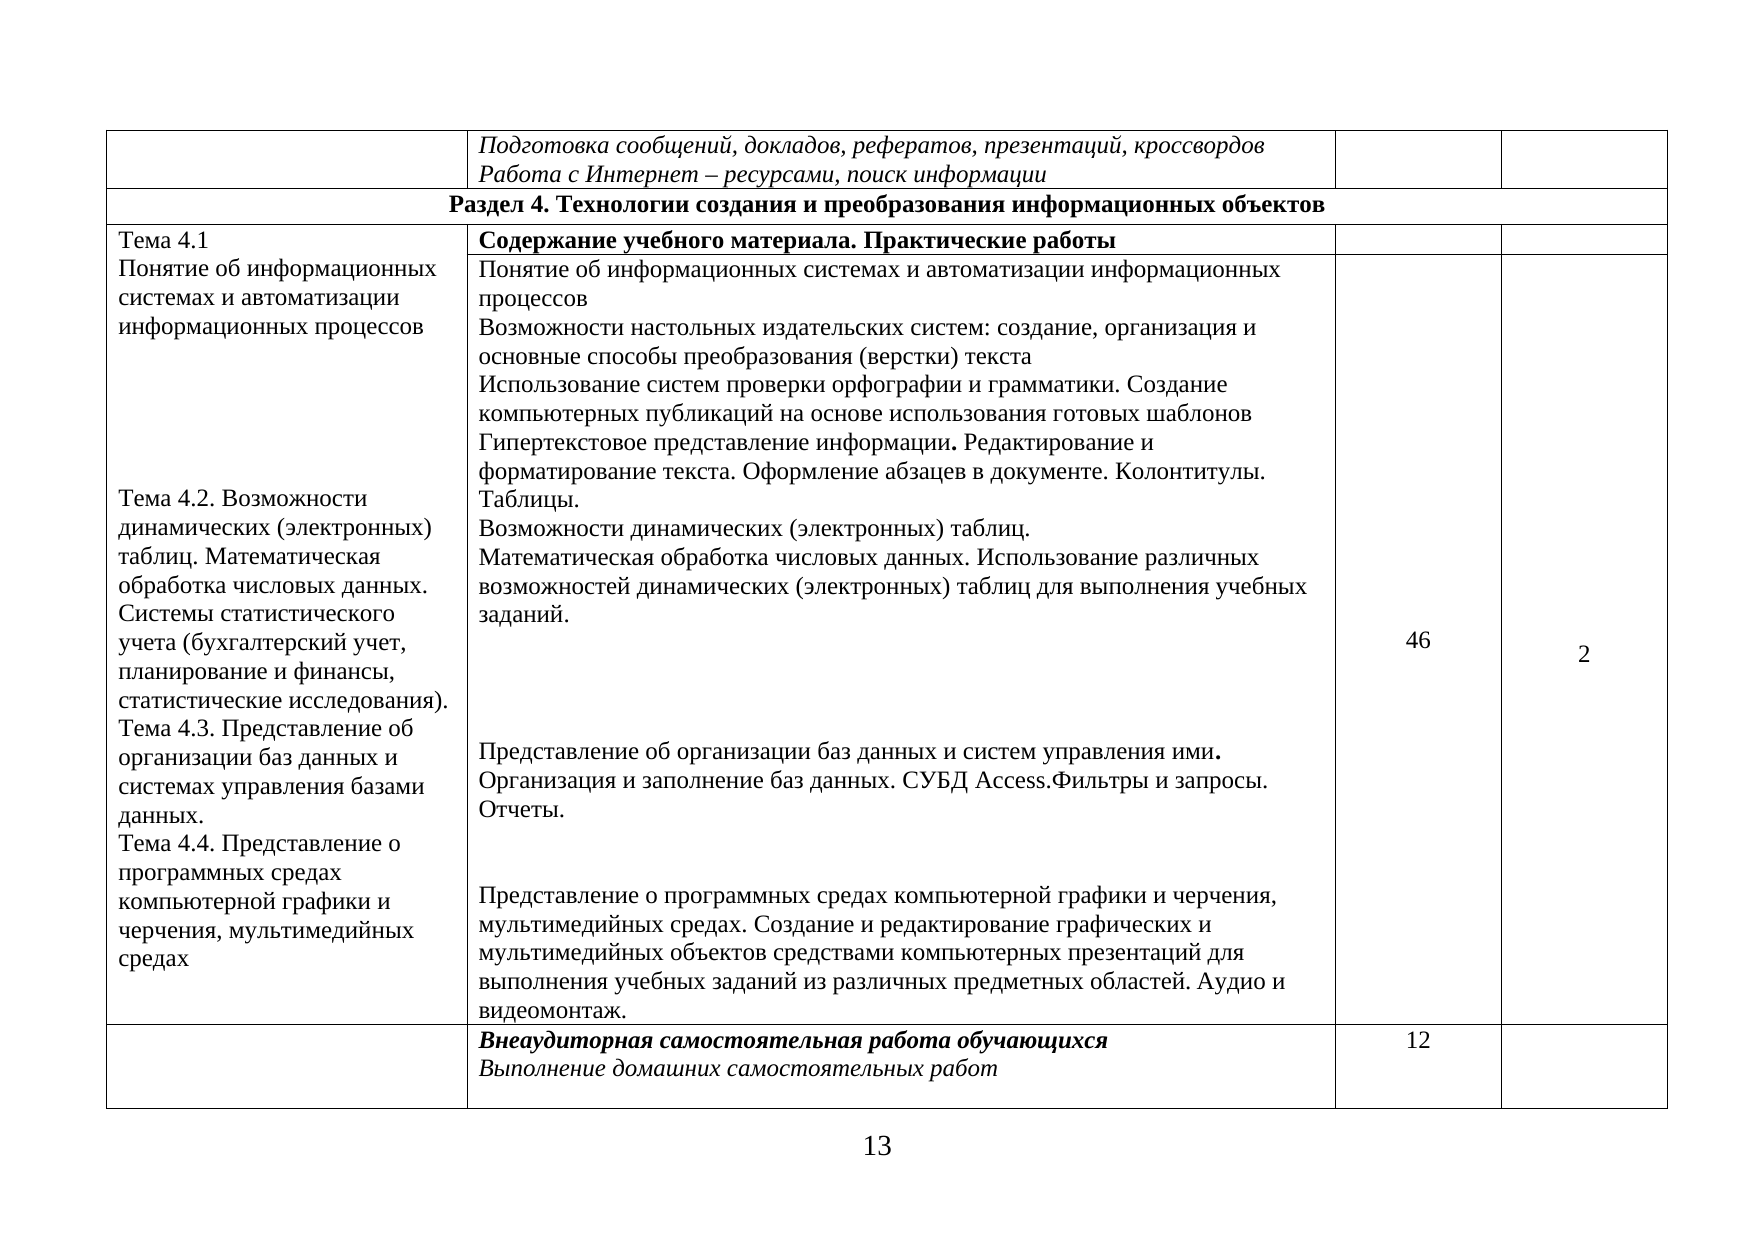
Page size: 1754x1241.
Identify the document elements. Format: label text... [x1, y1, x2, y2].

table_cell [1490, 225, 1501, 253]
table_cell 4 [1336, 131, 1501, 188]
table_cell 2 [1502, 255, 1667, 1024]
table_cell [107, 1025, 467, 1108]
table_cell Содержание учебного материала. Практические работы [468, 225, 1335, 253]
table_cell Понятие об информационных системах и автоматизации информационных процессов Возможности настольных издательских систем: создание, организация и основные способы преобразования (верстки) текста Использование систем проверки орфографии и грамматики. Создание компьютерных публикаций на основе использования готовых шаблонов Гипертекстовое представление информации. Редактирование и форматирование текста. Оформление абзацев в документе. Колонтитулы. Таблицы. Возможности динамических (электронных) таблиц. Математическая обработка числовых данных. Использование различных возможностей динамических (электронных) таблиц для выполнения учебных заданий. Представление об организации баз данных и систем управления ими. Организация и заполнение баз данных. СУБД Access.Фильтры и запросы. Отчеты. Представление о программных средах компьютерной графики и черчения, мультимедийных средах. Создание и редактирование графических и мультимедийных объектов средствами компьютерных презентаций для выполнения учебных заданий из различных предметных областей. Аудио и видеомонтаж. [468, 255, 1335, 1024]
table_cell 12 [1336, 1025, 1501, 1108]
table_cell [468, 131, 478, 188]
table_cell 46 [1336, 255, 1501, 1024]
table_cell [1502, 225, 1667, 253]
table_cell [1502, 1025, 1667, 1108]
table_cell [1502, 131, 1667, 188]
table_cell Тема 4.1 Понятие об информационных системах и автоматизации информационных процессов Тема 4.2. Возможности динамических (электронных) таблиц. Математическая обработка числовых данных. Системы статистического учета (бухгалтерский учет, планирование и финансы, статистические исследования). Тема 4.3. Представление об организации баз данных и системах управления базами данных. Тема 4.4. Представление о программных средах компьютерной графики и черчения, мультимедийных средах [107, 225, 467, 1024]
table_cell Раздел 4. Технологии создания и преобразования информационных объектов [107, 189, 1667, 224]
table_cell [1336, 225, 1346, 253]
